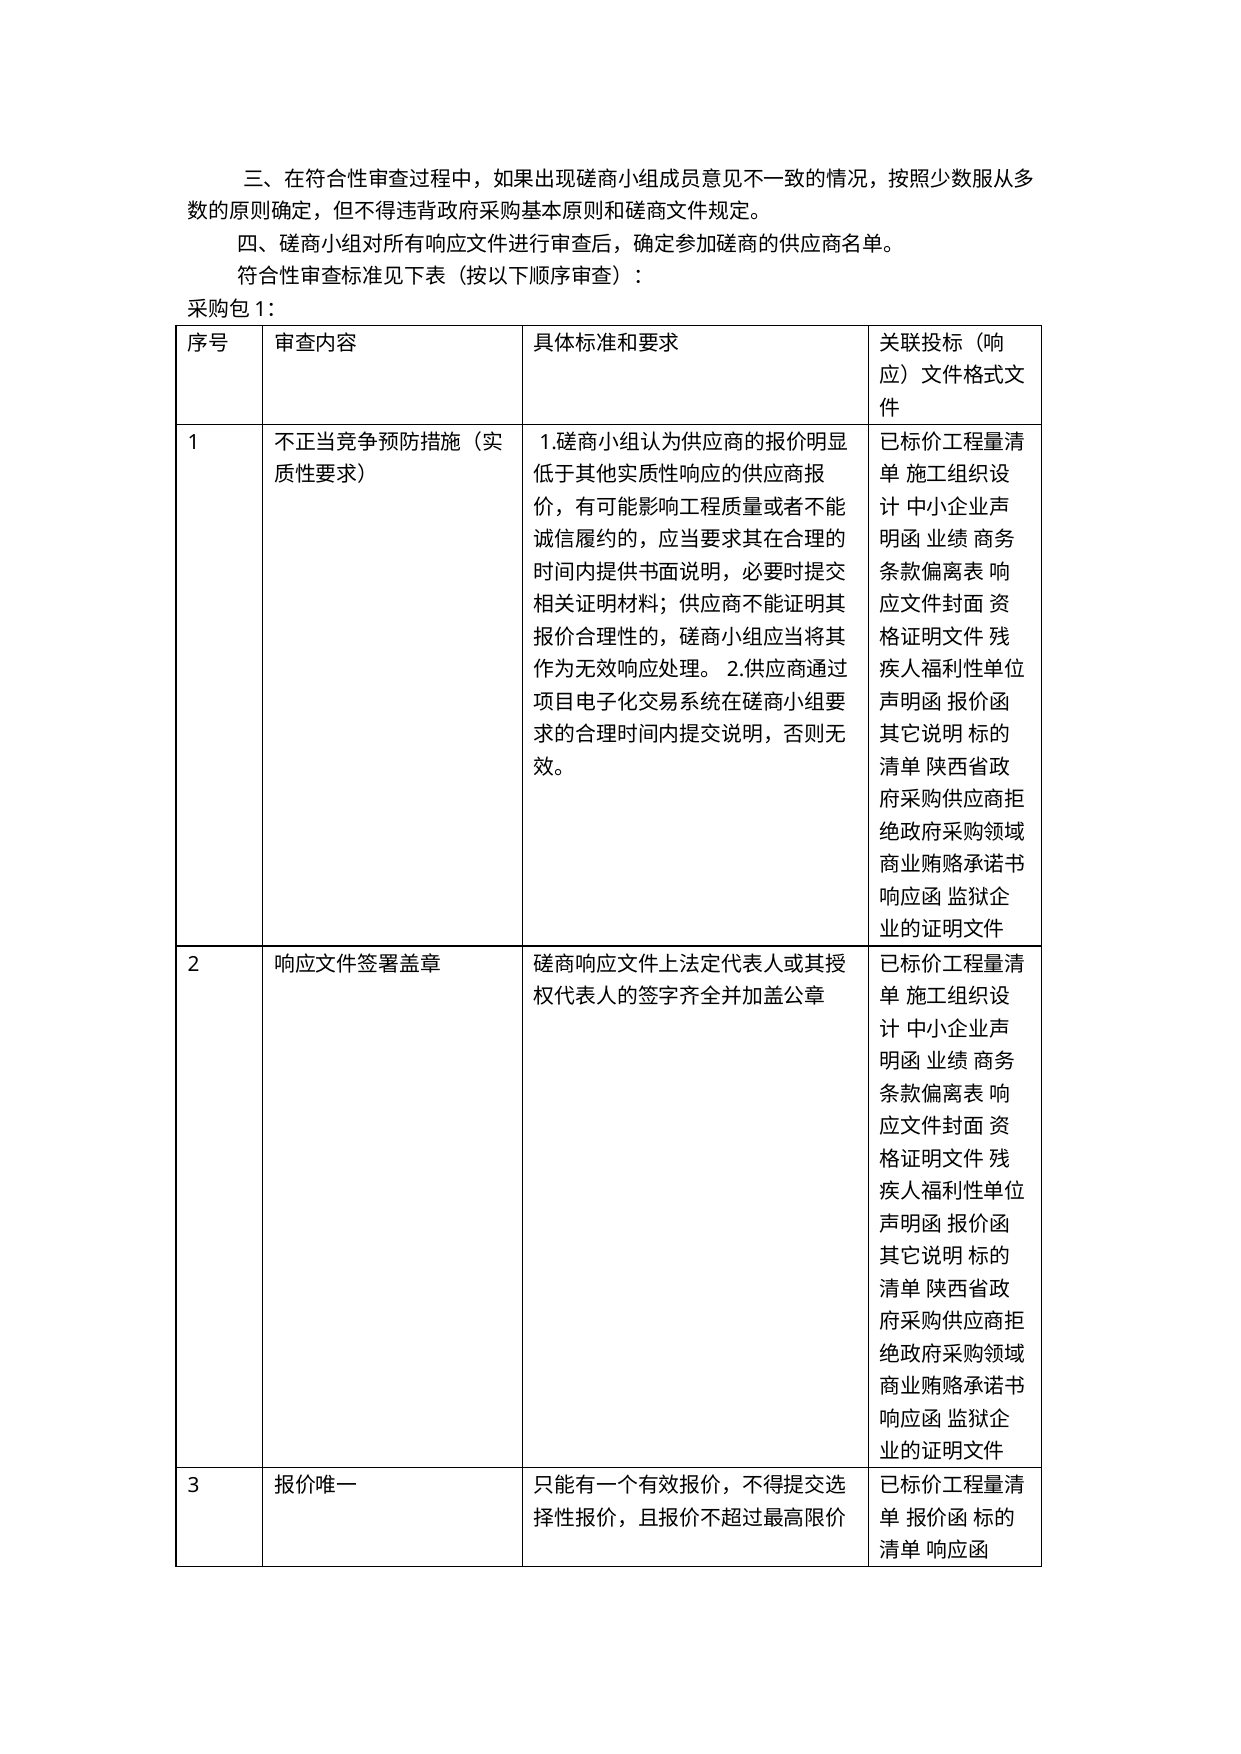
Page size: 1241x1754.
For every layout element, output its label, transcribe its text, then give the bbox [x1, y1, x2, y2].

text 符合性审查标准见下表（按以下顺序审查）： [187, 259, 1053, 292]
table_header 关联投标（响应）文件格式文件 [869, 326, 1041, 423]
table_cell 磋商响应文件上法定代表人或其授权代表人的签字齐全并加盖公章 [523, 947, 868, 1467]
text 采购包1： [187, 292, 1053, 324]
table_cell 1.磋商小组认为供应商的报价明显低于其他实质性响应的供应商报价，有可能影响工程质量或者不能诚信履约的，应当要求其在合理的时间内提供书面说明，必要时提交相关证明材料；供应商不能证明其报价合理性的，磋商小组应当将其作为无效响应处理。 2.供应商通过项目电子化交易系统在磋商小组要求的合理时间内提交说明，否则无效。 [523, 425, 868, 945]
table_cell 响应文件签署盖章 [263, 947, 522, 1467]
text 三、在符合性审查过程中，如果出现磋商小组成员意见不一致的情况，按照少数服从多数的原则确定，但不得违背政府采购基本原则和磋商文件规定。 [187, 162, 1053, 227]
table_header 审查内容 [263, 326, 522, 423]
table_cell 只能有一个有效报价，不得提交选择性报价，且报价不超过最高限价 [523, 1468, 868, 1566]
table_cell 已标价工程量清单 报价函 标的清单 响应函 [869, 1468, 1041, 1566]
table_header 具体标准和要求 [523, 326, 868, 423]
table_cell 报价唯一 [263, 1468, 522, 1566]
text 四、磋商小组对所有响应文件进行审查后，确定参加磋商的供应商名单。 [187, 227, 1053, 259]
table_cell 3 [177, 1468, 262, 1566]
table_cell 已标价工程量清单 施工组织设计 中小企业声明函 业绩 商务条款偏离表 响应文件封面 资格证明文件 残疾人福利性单位声明函 报价函 其它说明 标的清单 陕西省政府采购供应商拒绝政府采购领域商业贿赂承诺书 响应函 监狱企业的证明文件 [869, 425, 1041, 945]
table_cell 1 [177, 425, 262, 945]
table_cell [869, 947, 1041, 1467]
table_cell 2 [177, 947, 262, 1467]
table_header 序号 [177, 326, 262, 423]
table_cell 不正当竞争预防措施（实质性要求） [263, 425, 522, 945]
